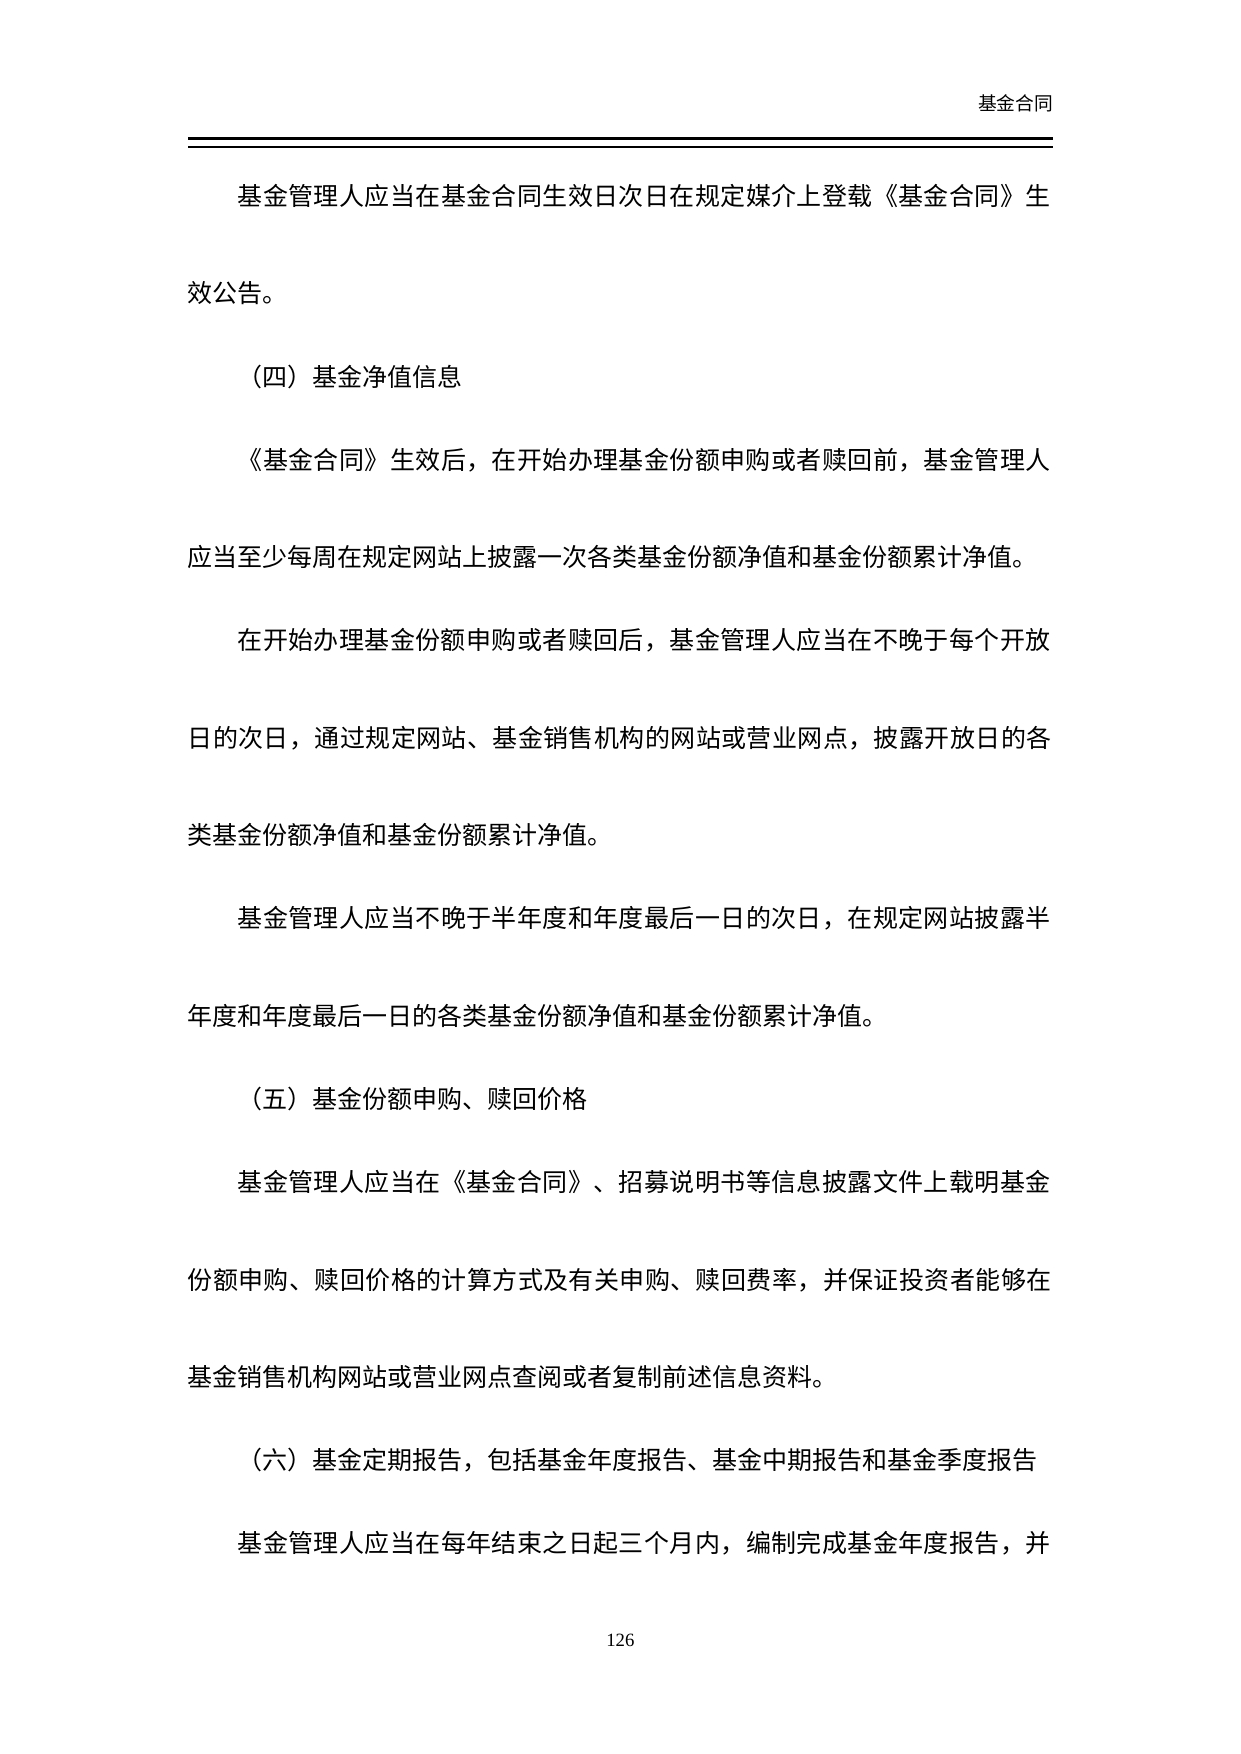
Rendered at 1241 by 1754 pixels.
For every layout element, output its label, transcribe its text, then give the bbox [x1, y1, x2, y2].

text （四）基金净值信息 [187, 343, 1053, 408]
text 基金管理人应当在基金合同生效日次日在规定媒介上登载《基金合同》生效公告。 [187, 162, 1053, 324]
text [187, 1509, 1053, 1574]
text 基金管理人应当在《基金合同》、招募说明书等信息披露文件上载明基金份额申购、赎回价格的计算方式及有关申购、赎回费率，并保证投资者能够在基金销售机构网站或营业网点查阅或者复制前述信息资料。 [187, 1148, 1053, 1408]
text 基金管理人应当不晚于半年度和年度最后一日的次日，在规定网站披露半年度和年度最后一日的各类基金份额净值和基金份额累计净值。 [187, 884, 1053, 1047]
text （六）基金定期报告，包括基金年度报告、基金中期报告和基金季度报告 [187, 1426, 1053, 1491]
text 《基金合同》生效后，在开始办理基金份额申购或者赎回前，基金管理人应当至少每周在规定网站上披露一次各类基金份额净值和基金份额累计净值。 [187, 426, 1053, 588]
text （五）基金份额申购、赎回价格 [187, 1065, 1053, 1130]
text 在开始办理基金份额申购或者赎回后，基金管理人应当在不晚于每个开放日的次日，通过规定网站、基金销售机构的网站或营业网点，披露开放日的各类基金份额净值和基金份额累计净值。 [187, 606, 1053, 866]
